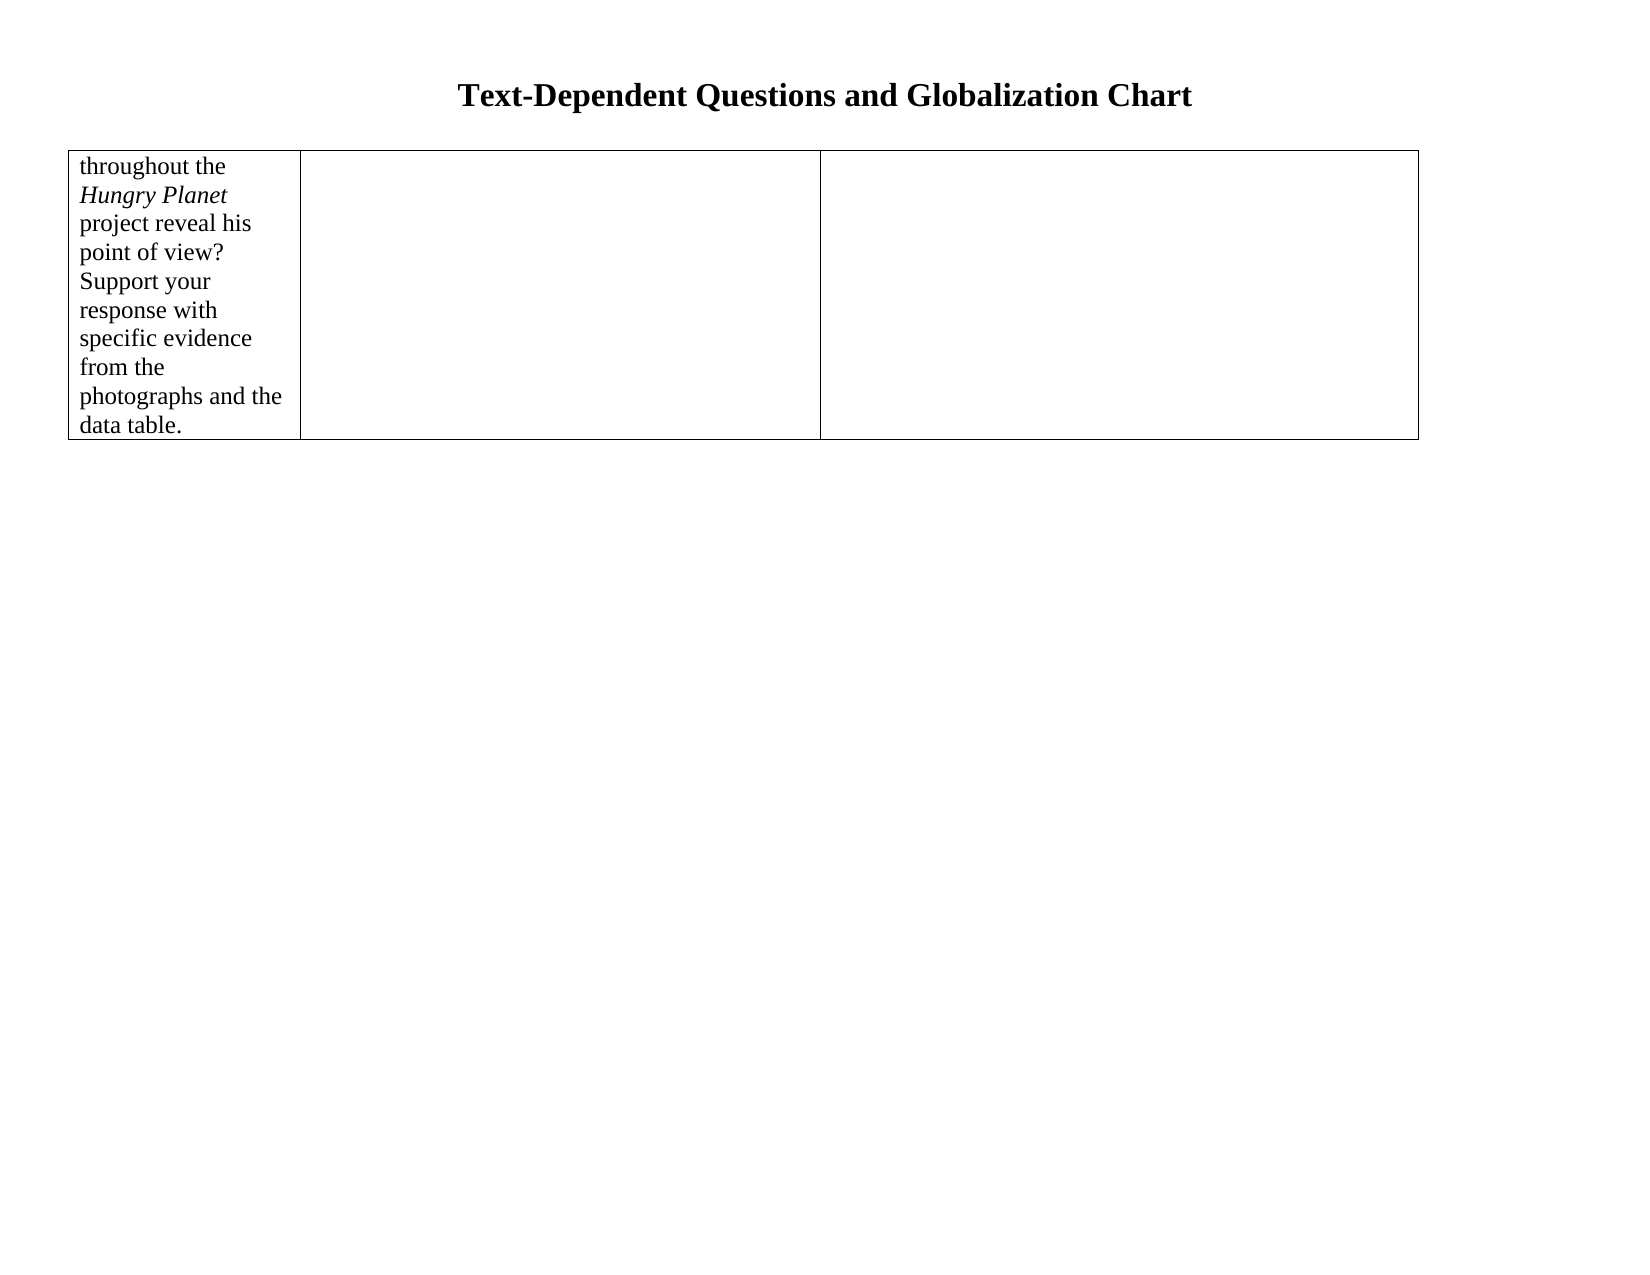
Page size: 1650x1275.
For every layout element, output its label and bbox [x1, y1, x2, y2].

table_cell [69, 151, 300, 438]
table_cell [821, 151, 1418, 438]
table_cell [301, 151, 820, 438]
